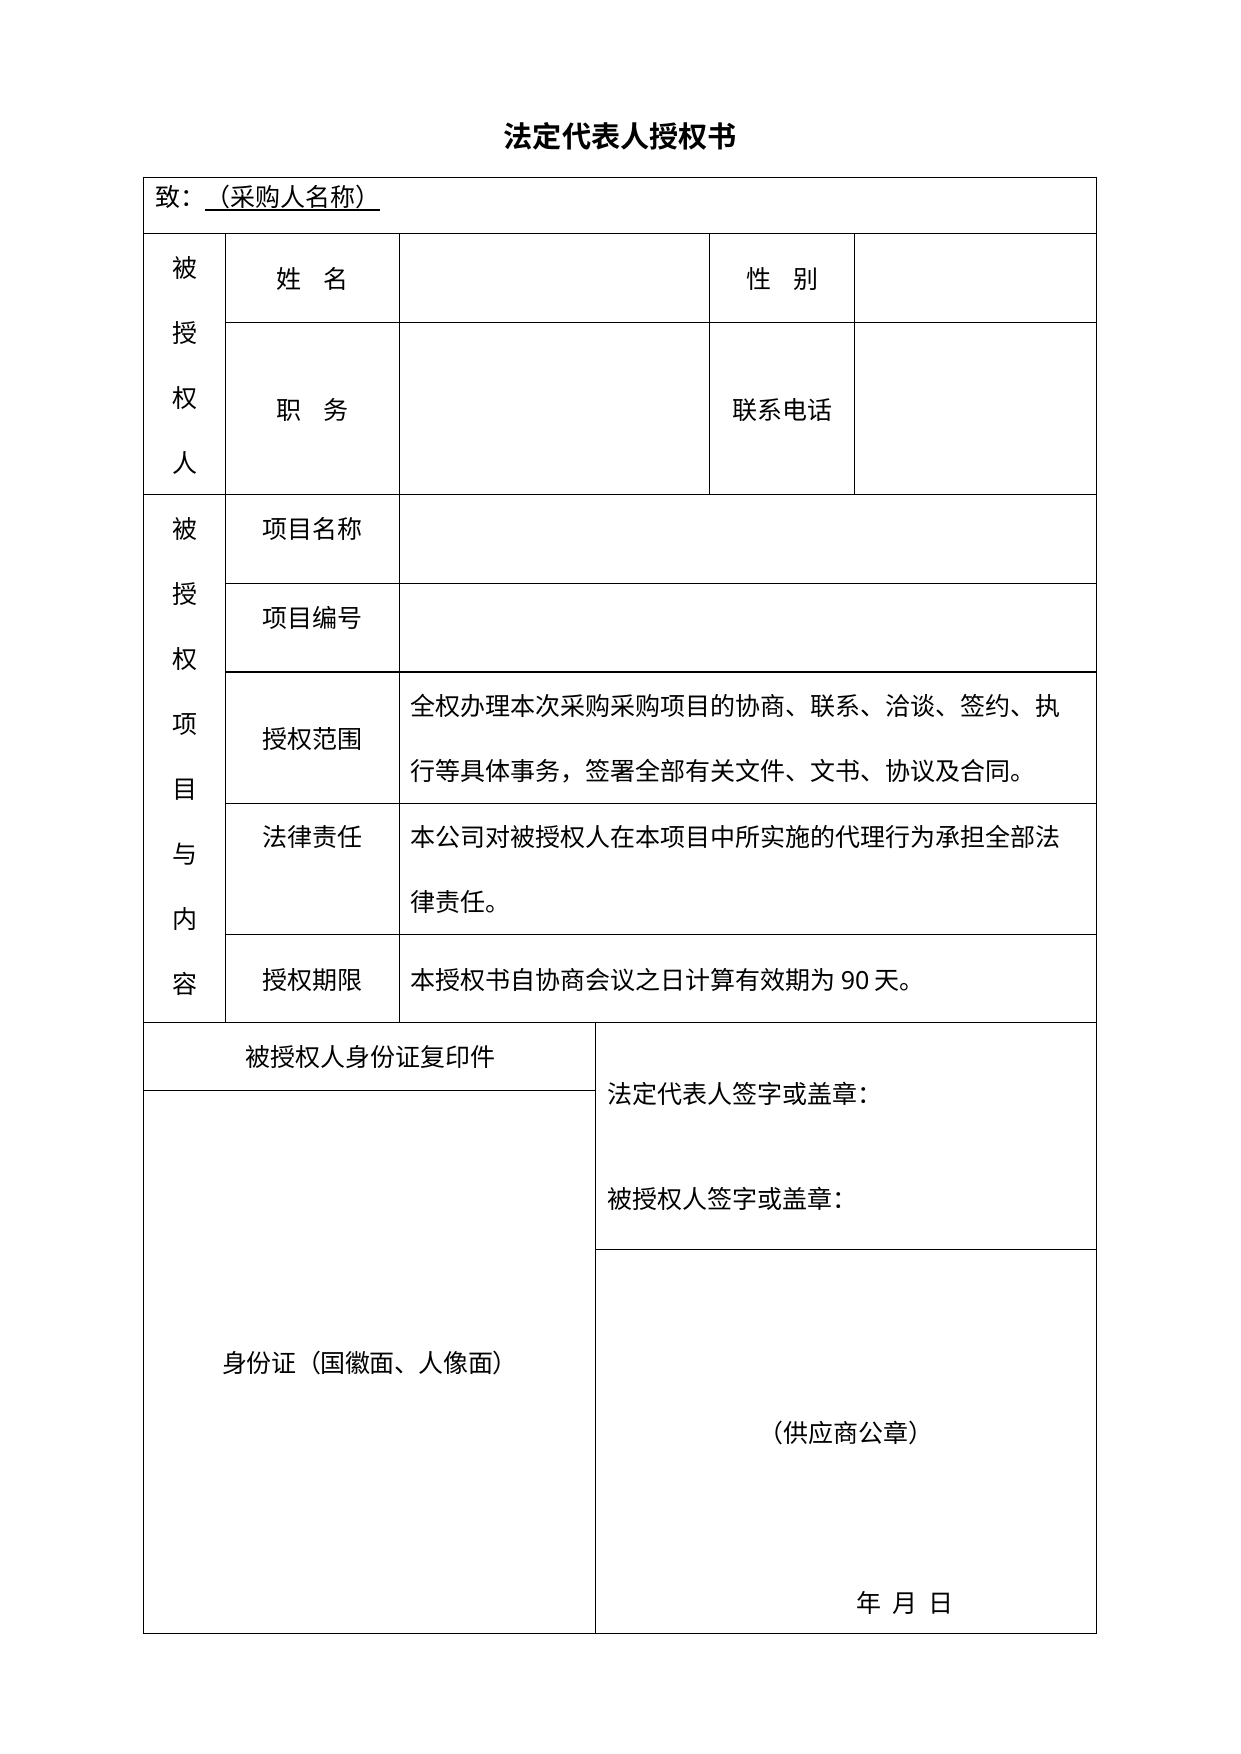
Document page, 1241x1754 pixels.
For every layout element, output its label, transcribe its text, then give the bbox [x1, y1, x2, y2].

table_cell 法定代表人签字或盖章： 被授权人签字或盖章： [596, 1023, 1096, 1249]
table_cell 授权期限 [226, 935, 399, 1022]
table_cell 本授权书自协商会议之日计算有效期为90天。 [400, 935, 1096, 1022]
table_cell （供应商公章） 年 月 日 [596, 1250, 1096, 1632]
table_cell 被 授 权 项 目 与 内 容 [144, 495, 225, 1022]
table_cell 被 授 权 人 [144, 234, 225, 494]
table_cell [400, 584, 1096, 671]
table_cell 职 务 [226, 323, 399, 494]
table_cell 授权范围 [226, 673, 399, 802]
table_cell 项目编号 [226, 584, 399, 671]
table_cell 项目名称 [226, 495, 399, 583]
table_header 致：（采购人名称） [144, 178, 1096, 233]
table_cell [400, 495, 1096, 583]
table_cell 被授权人身份证复印件 [144, 1023, 595, 1090]
table_cell 法律责任 [226, 804, 399, 933]
table_cell 全权办理本次采购采购项目的协商、联系、洽谈、签约、执行等具体事务，签署全部有关文件、文书、协议及合同。 [400, 673, 1096, 802]
table_cell 本公司对被授权人在本项目中所实施的代理行为承担全部法律责任。 [400, 804, 1096, 933]
table_cell [400, 234, 709, 322]
table_cell 姓 名 [226, 234, 399, 322]
table_cell [855, 323, 1096, 494]
table_cell [400, 323, 709, 494]
text 法定代表人授权书 [153, 113, 1087, 156]
table_cell 性 别 [710, 234, 854, 322]
table_cell 身份证（国徽面、人像面） [144, 1091, 595, 1632]
table_cell 联系电话 [710, 323, 854, 494]
table_cell [855, 234, 1096, 322]
